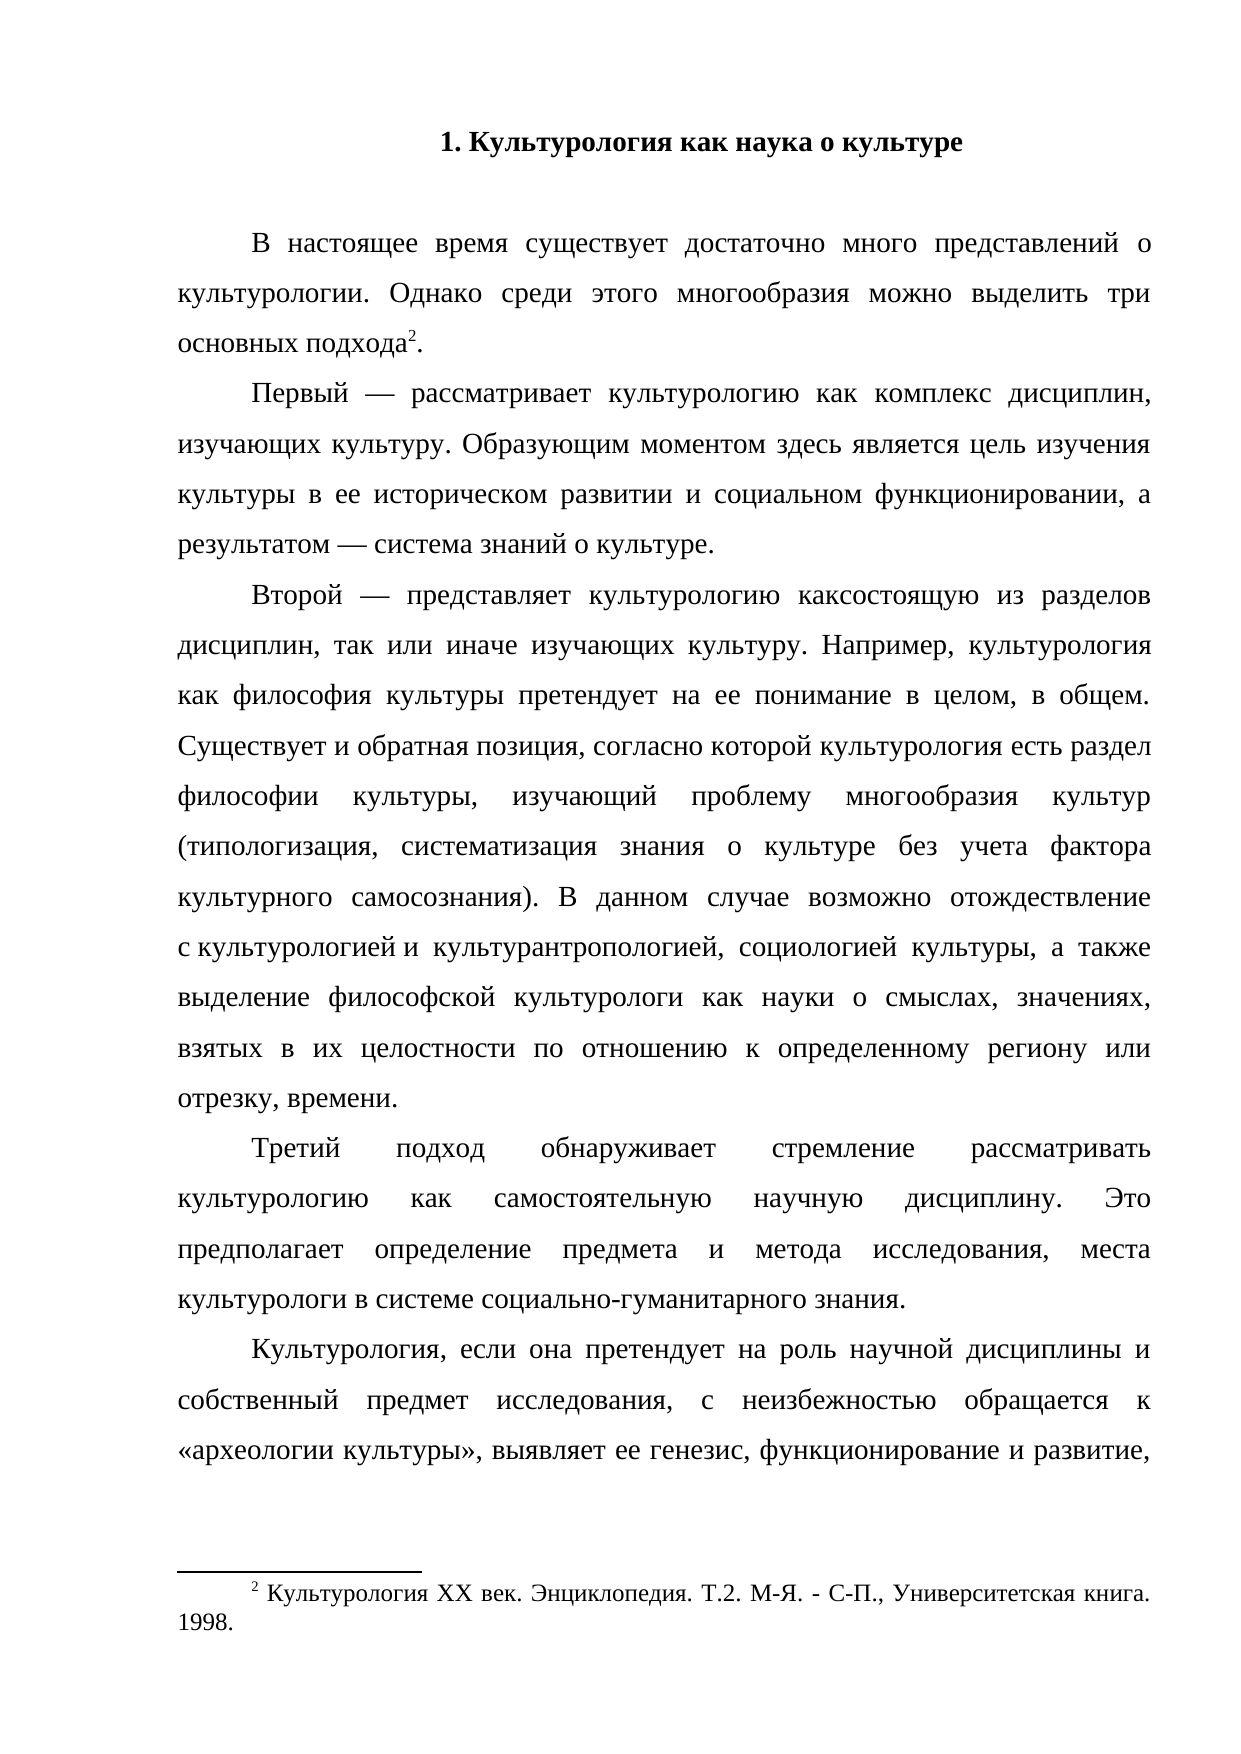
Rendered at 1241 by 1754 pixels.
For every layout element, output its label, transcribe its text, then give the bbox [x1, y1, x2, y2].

text Первый — рассматривает культурологию как комплекс дисциплин, изучающих культуру. Образующим моментом здесь является цель изучения культуры в ее историческом развитии и социальном функционировании, а результатом — система знаний о культуре. [177, 376, 1152, 560]
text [177, 1332, 1152, 1466]
text В настоящее время существует достаточно много представлений о культурологии. Однако среди этого многообразия можно выделить три основных подхода. [177, 225, 1152, 359]
text Третий подход обнаруживает стремление рассматривать культурологию как самостоятельную научную дисциплину. Это предполагает определение предмета и метода исследования, места культурологи в системе социально-гуманитарного знания. [177, 1130, 1152, 1315]
text Второй — представляет культурологию каксостоящую из разделов дисциплин, так или иначе изучающих культуру. Например, культурология как философия культуры претендует на ее понимание в целом, в общем. Существует и обратная позиция, согласно которой культурология есть раздел философии культуры, изучающий проблему многообразия культур (типологизация, систематизация знания о культуре без учета фактора культурного самосознания). В данном случае возможно отождествление с культурологией и культурантропологией, социологией культуры, а также выделение философской культурологи как науки о смыслах, значениях, взятых в их целостности по отношению к определенному региону или отрезку, времени. [177, 577, 1152, 1113]
subtitle 1. Культурология как наука о культуре [177, 124, 1152, 158]
